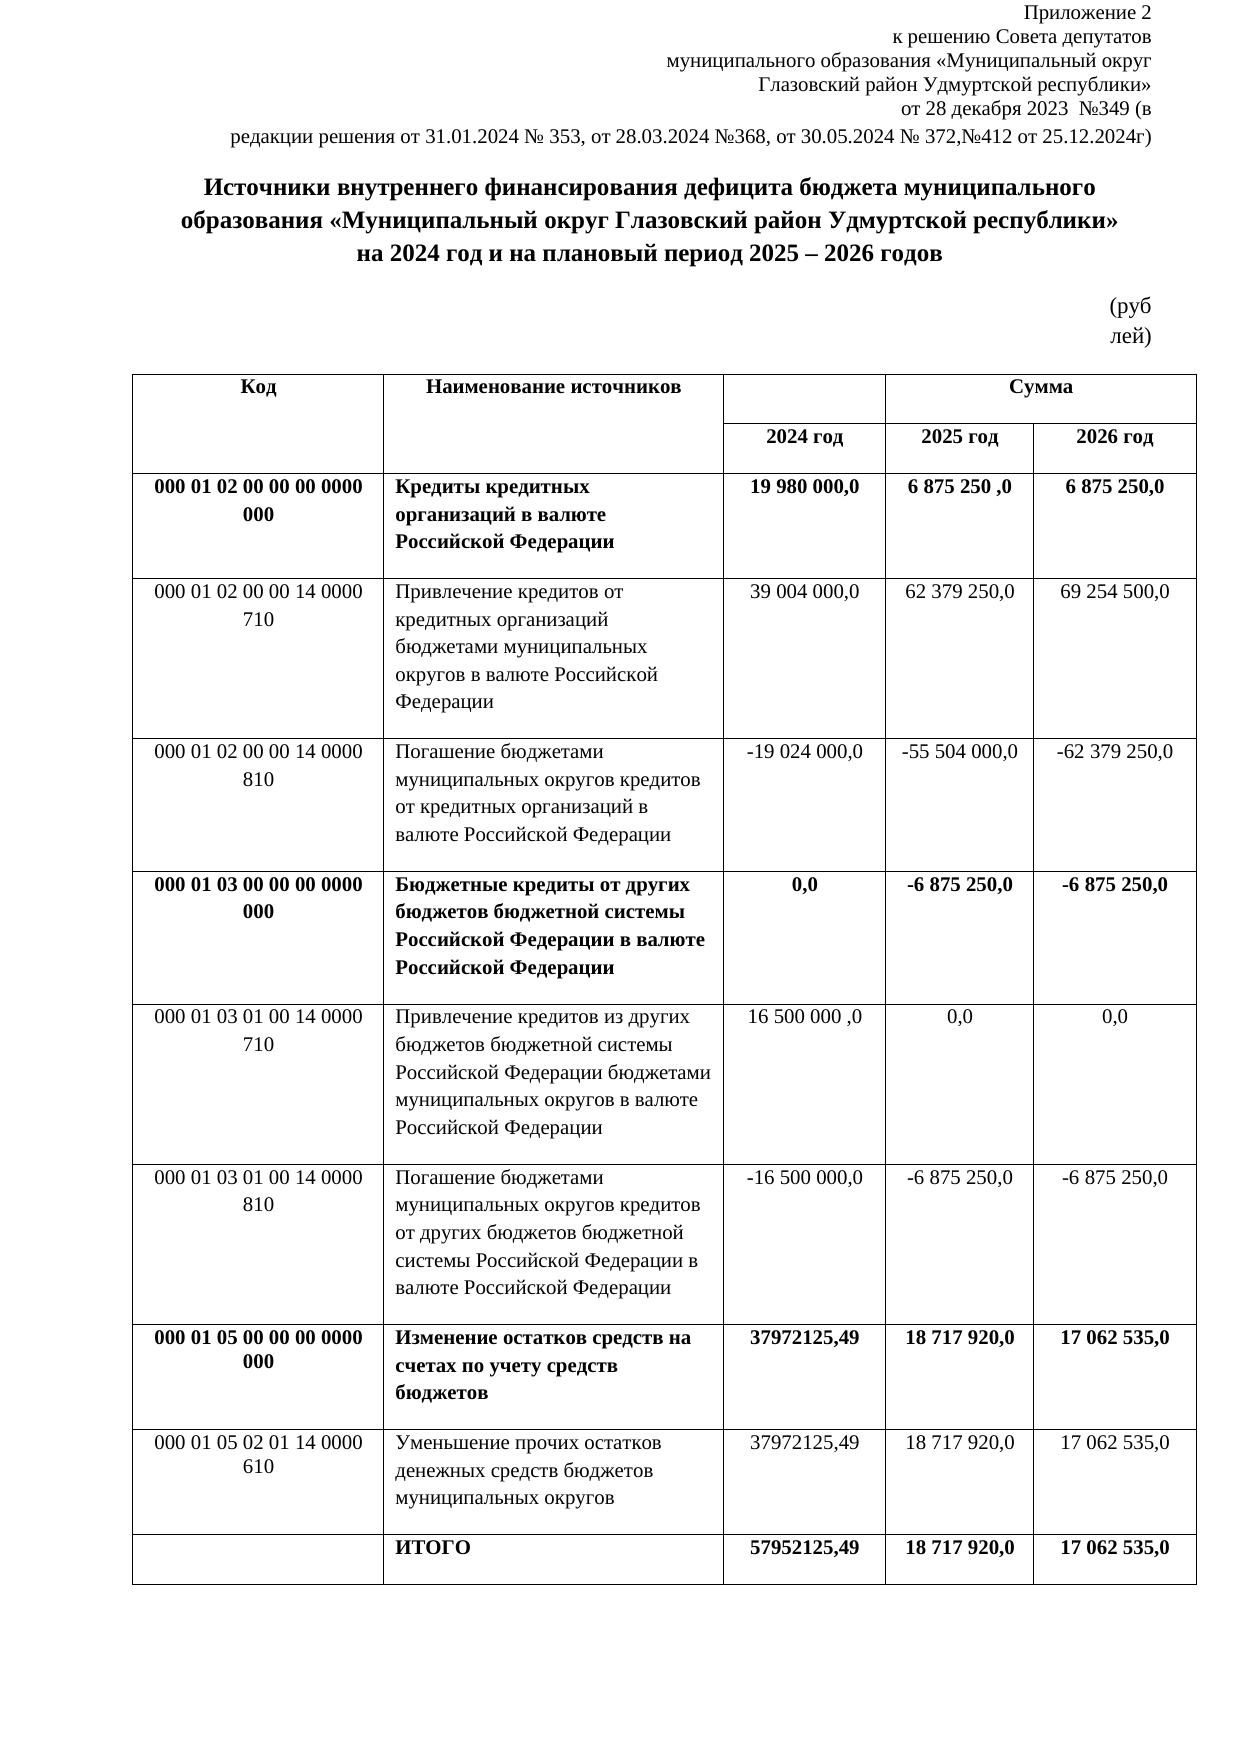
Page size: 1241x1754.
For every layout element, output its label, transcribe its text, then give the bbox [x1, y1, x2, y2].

table_cell 000 01 05 02 01 14 0000 610 [133, 1430, 383, 1534]
table_cell 17 062 535,0 [1034, 1325, 1196, 1429]
table_cell -55 504 000,0 [886, 739, 1033, 871]
table_cell [133, 1535, 383, 1584]
table_cell Погашение бюджетами муниципальных округов кредитов от других бюджетов бюджетной системы Российской Федерации в валюте Российской Федерации [384, 1165, 723, 1324]
table_cell -16 500 000,0 [724, 1165, 885, 1324]
table_cell -6 875 250,0 [1034, 1165, 1196, 1324]
text к решению Совета депутатов [177, 24, 1152, 48]
table_cell 19 980 000,0 [724, 474, 885, 578]
table_cell 16 500 000 ,0 [724, 1005, 885, 1164]
table_cell 000 01 03 00 00 00 0000 000 [133, 872, 383, 1003]
table_header Сумма [886, 375, 1196, 423]
table_cell 2024 год [724, 424, 885, 473]
table_cell 17 062 535,0 [1034, 1535, 1196, 1584]
table_cell 37972125,49 [724, 1325, 885, 1429]
text (рублей) [915, 292, 1152, 349]
table_cell 000 01 02 00 00 00 0000 000 [133, 474, 383, 578]
text от 28 декабря 2023 №349 (в редакции решения от 31.01.2024 № 353, от 28.03.2024 №368, от 30.05.2024 № 372,№412 от 25.12.2024г) [177, 96, 1152, 148]
table_cell -19 024 000,0 [724, 739, 885, 871]
text муниципального образования «Муниципальный округ [177, 48, 1152, 72]
table_cell -6 875 250,0 [886, 1165, 1033, 1324]
table_cell Кредиты кредитных организаций в валюте Российской Федерации [384, 474, 723, 578]
table_cell Уменьшение прочих остатков денежных средств бюджетов муниципальных округов [384, 1430, 723, 1534]
text Приложение 2 [177, 0, 1152, 24]
table_cell 2026 год [1034, 424, 1196, 473]
table_cell 6 875 250,0 [1034, 474, 1196, 578]
text Источники внутреннего финансирования дефицита бюджета муниципального образования «Муниципальный округ Глазовский район Удмуртской республики» на 2024 год и на плановый период 2025 – 2026 годов [148, 172, 1152, 267]
table_cell 000 01 02 00 00 14 0000 710 [133, 579, 383, 738]
table_cell 69 254 500,0 [1034, 579, 1196, 738]
table_cell 0,0 [886, 1005, 1033, 1164]
table_cell 6 875 250 ,0 [886, 474, 1033, 578]
table_cell -6 875 250,0 [1034, 872, 1196, 1003]
table_cell -6 875 250,0 [886, 872, 1033, 1003]
table_cell 000 01 05 00 00 00 0000 000 [133, 1325, 383, 1429]
table_cell 0,0 [1034, 1005, 1196, 1164]
table_cell 39 004 000,0 [724, 579, 885, 738]
table_cell 62 379 250,0 [886, 579, 1033, 738]
table_cell 57952125,49 [724, 1535, 885, 1584]
table_cell Погашение бюджетами муниципальных округов кредитов от кредитных организаций в валюте Российской Федерации [384, 739, 723, 871]
table_cell Привлечение кредитов от кредитных организаций бюджетами муниципальных округов в валюте Российской Федерации [384, 579, 723, 738]
table_cell -62 379 250,0 [1034, 739, 1196, 871]
text Глазовский район Удмуртской республики» [177, 72, 1152, 96]
table_cell 17 062 535,0 [1034, 1430, 1196, 1534]
table_cell 18 717 920,0 [886, 1430, 1033, 1534]
table_cell 000 01 03 01 00 14 0000 810 [133, 1165, 383, 1324]
table_header [724, 375, 885, 423]
table_cell Бюджетные кредиты от других бюджетов бюджетной системы Российской Федерации в валюте Российской Федерации [384, 872, 723, 1003]
table_cell ИТОГО [384, 1535, 723, 1584]
table_cell 000 01 03 01 00 14 0000 710 [133, 1005, 383, 1164]
table_header Наименование источников [384, 375, 723, 473]
table_cell 37972125,49 [724, 1430, 885, 1534]
table_header Код [133, 375, 383, 473]
table_cell 18 717 920,0 [886, 1535, 1033, 1584]
table_cell 000 01 02 00 00 14 0000 810 [133, 739, 383, 871]
table_cell 0,0 [724, 872, 885, 1003]
table_cell Привлечение кредитов из других бюджетов бюджетной системы Российской Федерации бюджетами муниципальных округов в валюте Российской Федерации [384, 1005, 723, 1164]
table_cell Изменение остатков средств на счетах по учету средств бюджетов [384, 1325, 723, 1429]
table_cell 2025 год [886, 424, 1033, 473]
table_cell 18 717 920,0 [886, 1325, 1033, 1429]
